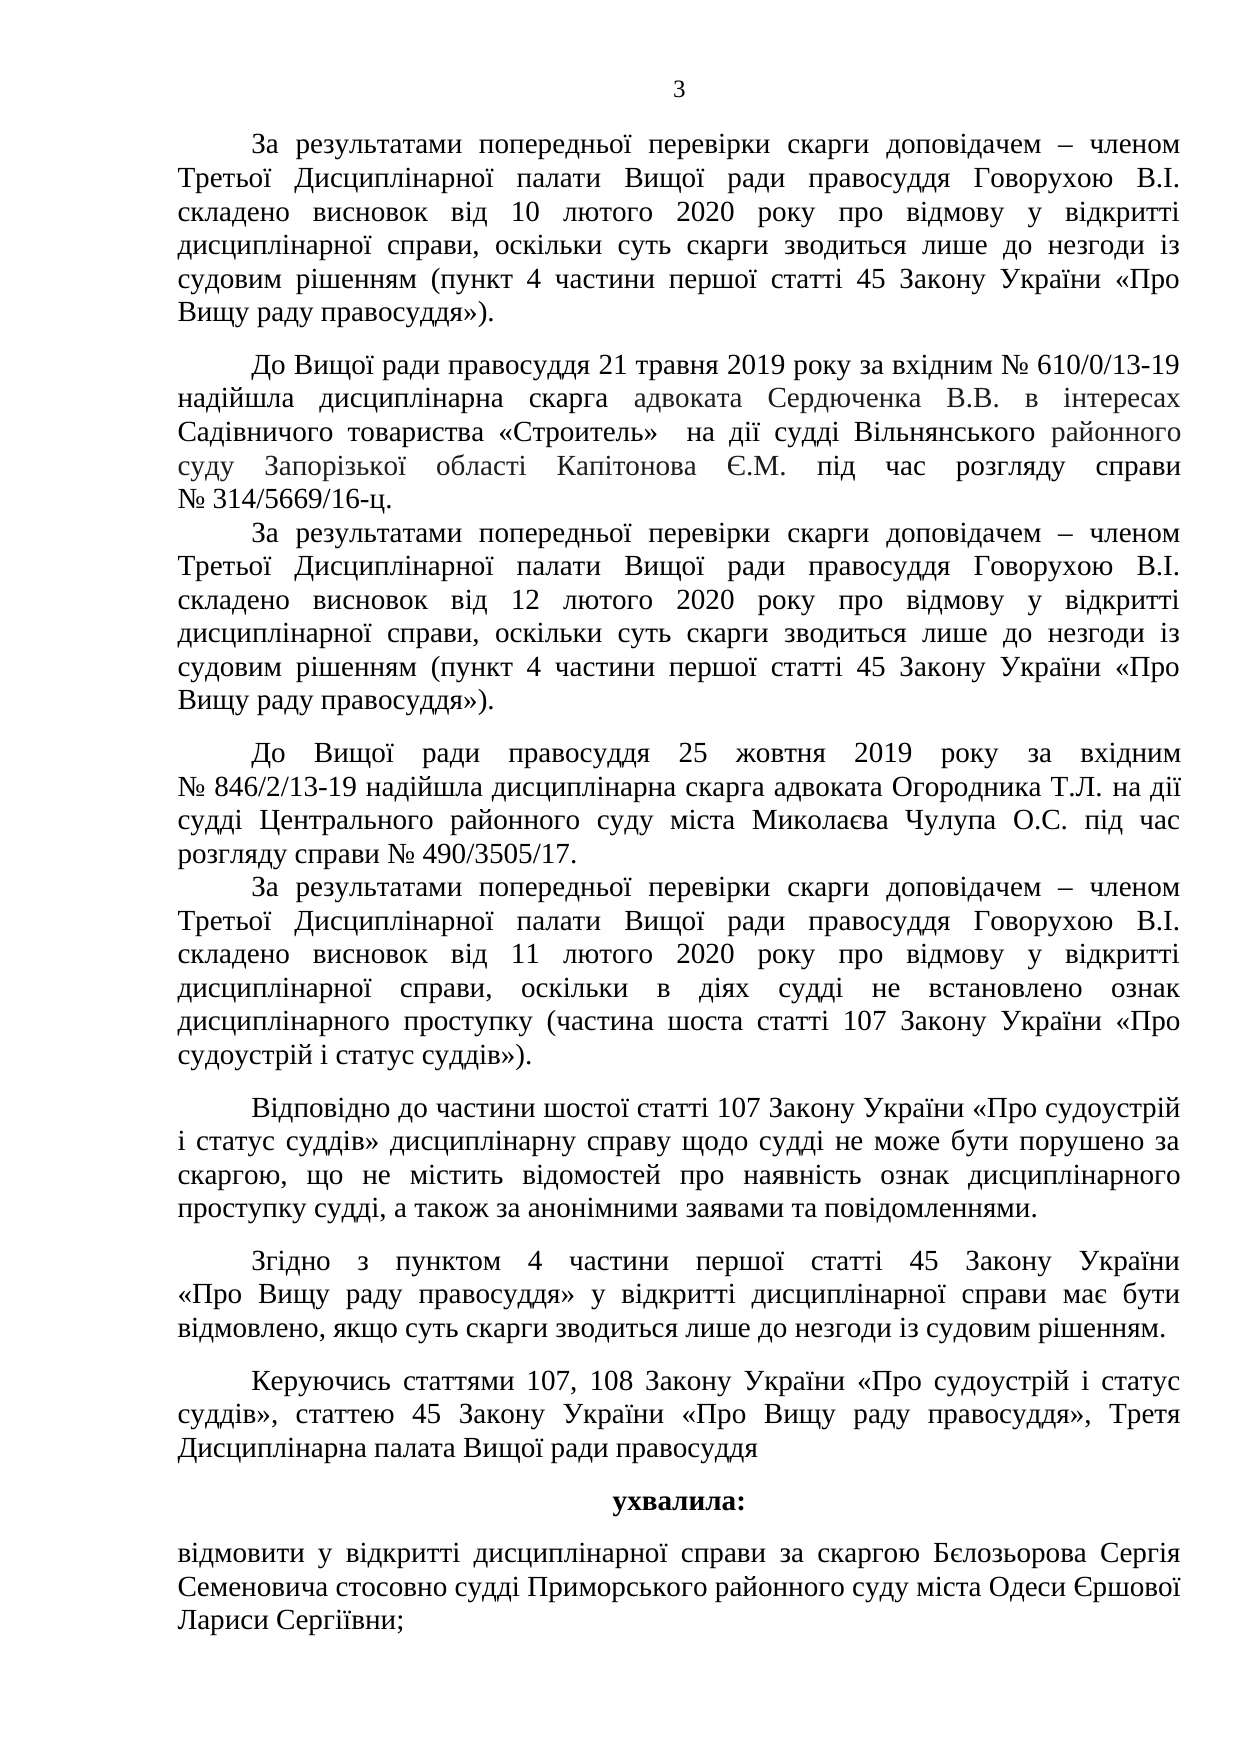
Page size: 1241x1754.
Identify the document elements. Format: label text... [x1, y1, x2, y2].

text ухвалила: [177, 1483, 1181, 1516]
text Згідно з пунктом 4 частини першої статті 45 Закону України «Про Вищу раду правосуддя» у відкритті дисциплінарної справи має бути відмовлено, якщо суть скарги зводиться лише до незгоди із судовим рішенням. [177, 1243, 1181, 1344]
text Відповідно до частини шостої статті 107 Закону України «Про судоустрій і статус суддів» дисциплінарну справу щодо судді не може бути порушено за скаргою, що не містить відомостей про наявність ознак дисциплінарного проступку судді, а також за анонімними заявами та повідомленнями. [177, 1090, 1181, 1224]
text відмовити у відкритті дисциплінарної справи за скаргою Бєлозьорова Сергія Семеновича стосовно судді Приморського районного суду міста Одеси Єршової Лариси Сергіївни; [177, 1535, 1181, 1636]
text До Вищої ради правосуддя 25 жовтня 2019 року за вхідним № 846/2/13-19 надійшла дисциплінарна скарга адвоката Огородника Т.Л. на дії судді Центрального районного суду міста Миколаєва Чулупа О.С. під час розгляду справи № 490/3505/17. [177, 735, 1181, 869]
text За результатами попередньої перевірки скарги доповідачем – членом Третьої Дисциплінарної палати Вищої ради правосуддя Говорухою В.І. складено висновок від 12 лютого 2020 року про відмову у відкритті дисциплінарної справи, оскільки суть скарги зводиться лише до незгоди із судовим рішенням (пункт 4 частини першої статті 45 Закону України «Про Вищу раду правосуддя»). [177, 515, 1181, 716]
text За результатами попередньої перевірки скарги доповідачем – членом Третьої Дисциплінарної палати Вищої ради правосуддя Говорухою В.І. складено висновок від 10 лютого 2020 року про відмову у відкритті дисциплінарної справи, оскільки суть скарги зводиться лише до незгоди із судовим рішенням (пункт 4 частини першої статті 45 Закону України «Про Вищу раду правосуддя»). [177, 127, 1181, 328]
text За результатами попередньої перевірки скарги доповідачем – членом Третьої Дисциплінарної палати Вищої ради правосуддя Говорухою В.І. складено висновок від 11 лютого 2020 року про відмову у відкритті дисциплінарної справи, оскільки в діях судді не встановлено ознак дисциплінарного проступку (частина шоста статті 107 Закону України «Про судоустрій і статус суддів»). [177, 869, 1181, 1071]
text До Вищої ради правосуддя 21 травня 2019 року за вхідним № 610/0/13-19 надійшла дисциплінарна скарга адвоката Сердюченка В.В. в інтересах Садівничого товариства «Строитель» на дії судді Вільнянського районного суду Запорізької області Капітонова Є.М. під час розгляду справи № 314/5669/16-ц. [177, 347, 1181, 414]
text Керуючись статтями 107, 108 Закону України «Про судоустрій і статус суддів», статтею 45 Закону України «Про Вищу раду правосуддя», Третя Дисциплінарна палата Вищої ради правосуддя [177, 1363, 1181, 1463]
text До Вищої ради правосуддя 21 травня 2019 року за вхідним № 610/0/13-19 надійшла дисциплінарна скарга адвоката Сердюченка В.В. в інтересах Садівничого товариства «Строитель» на дії судді Вільнянського районного суду Запорізької області Капітонова Є.М. під час розгляду справи № 314/5669/16-ц. [177, 448, 1181, 515]
